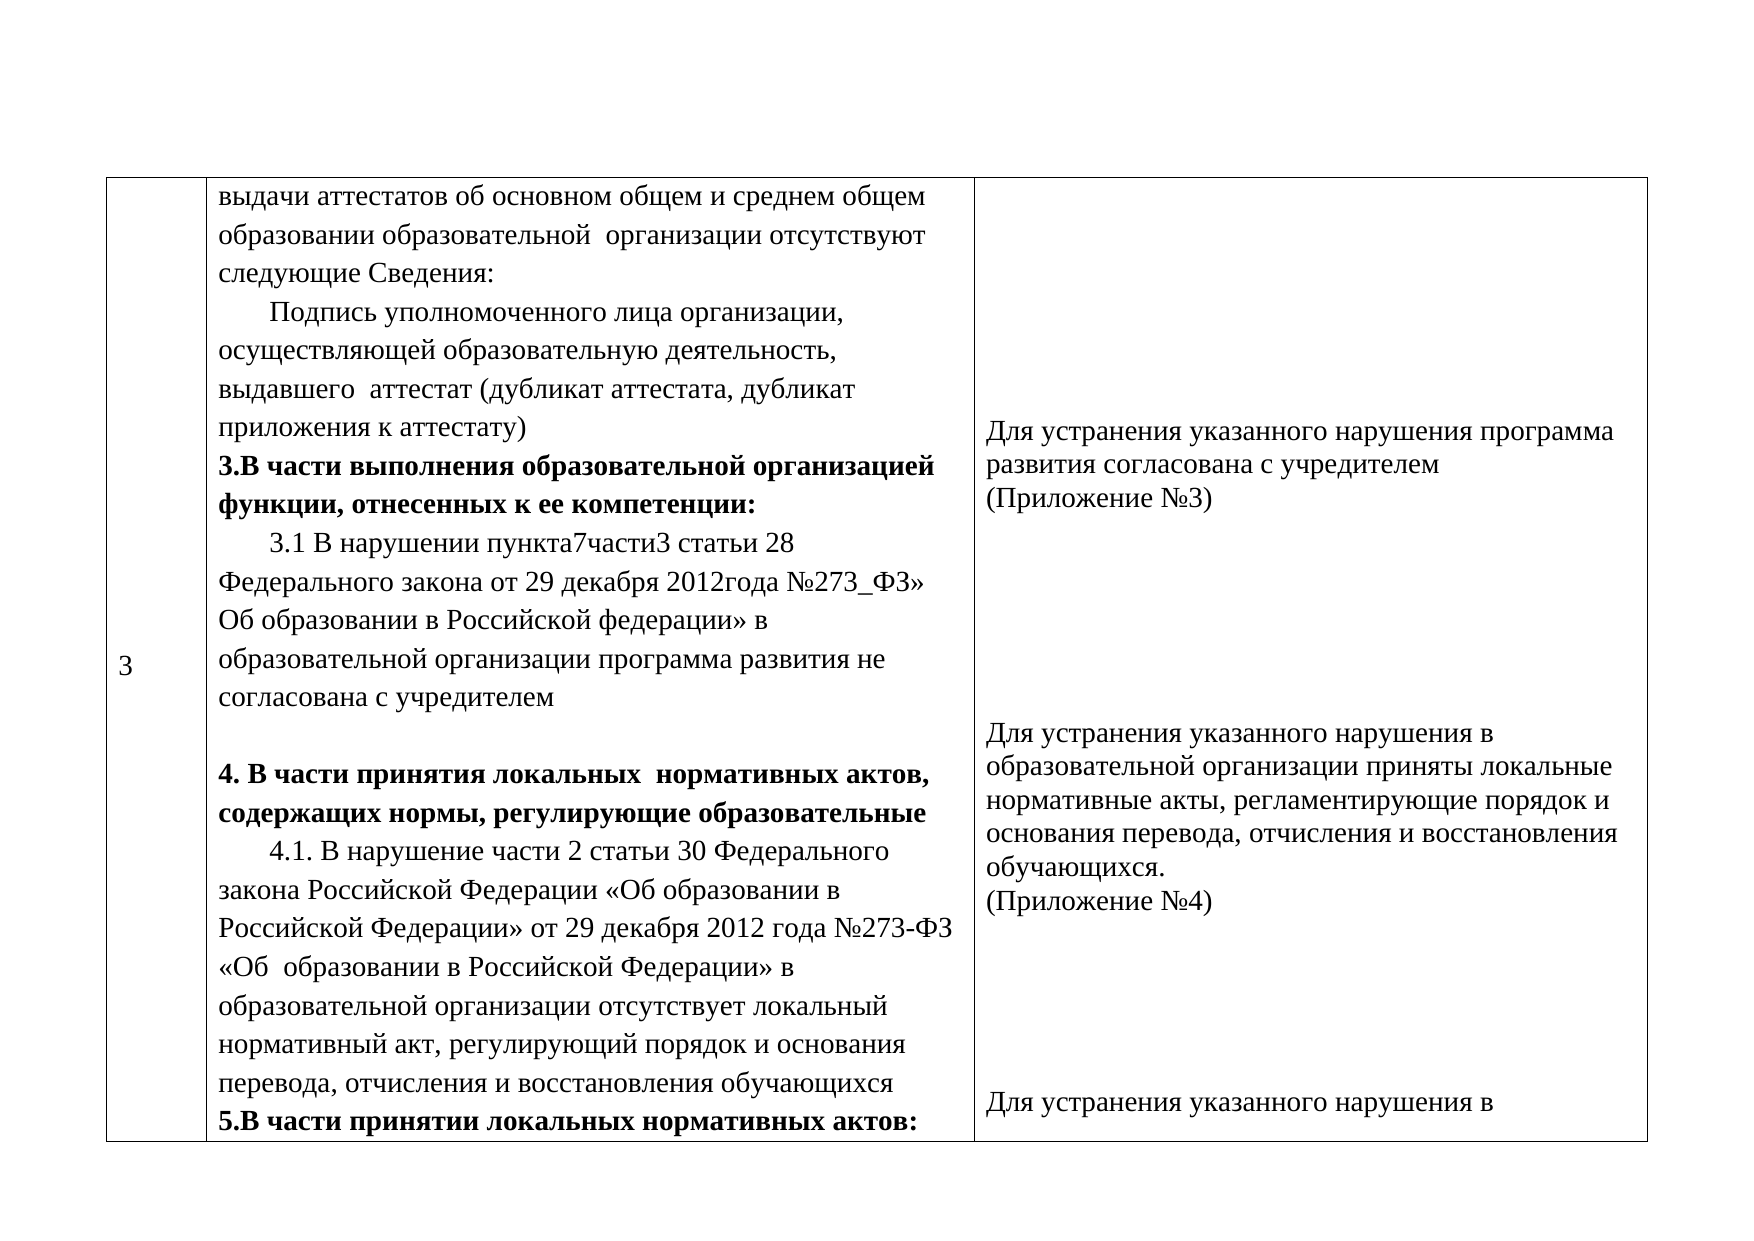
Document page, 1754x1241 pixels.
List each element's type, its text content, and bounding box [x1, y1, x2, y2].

table_cell 1. 2 3 4 5 6 7 8 [107, 178, 206, 1141]
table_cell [975, 178, 1647, 1141]
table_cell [207, 178, 974, 1141]
